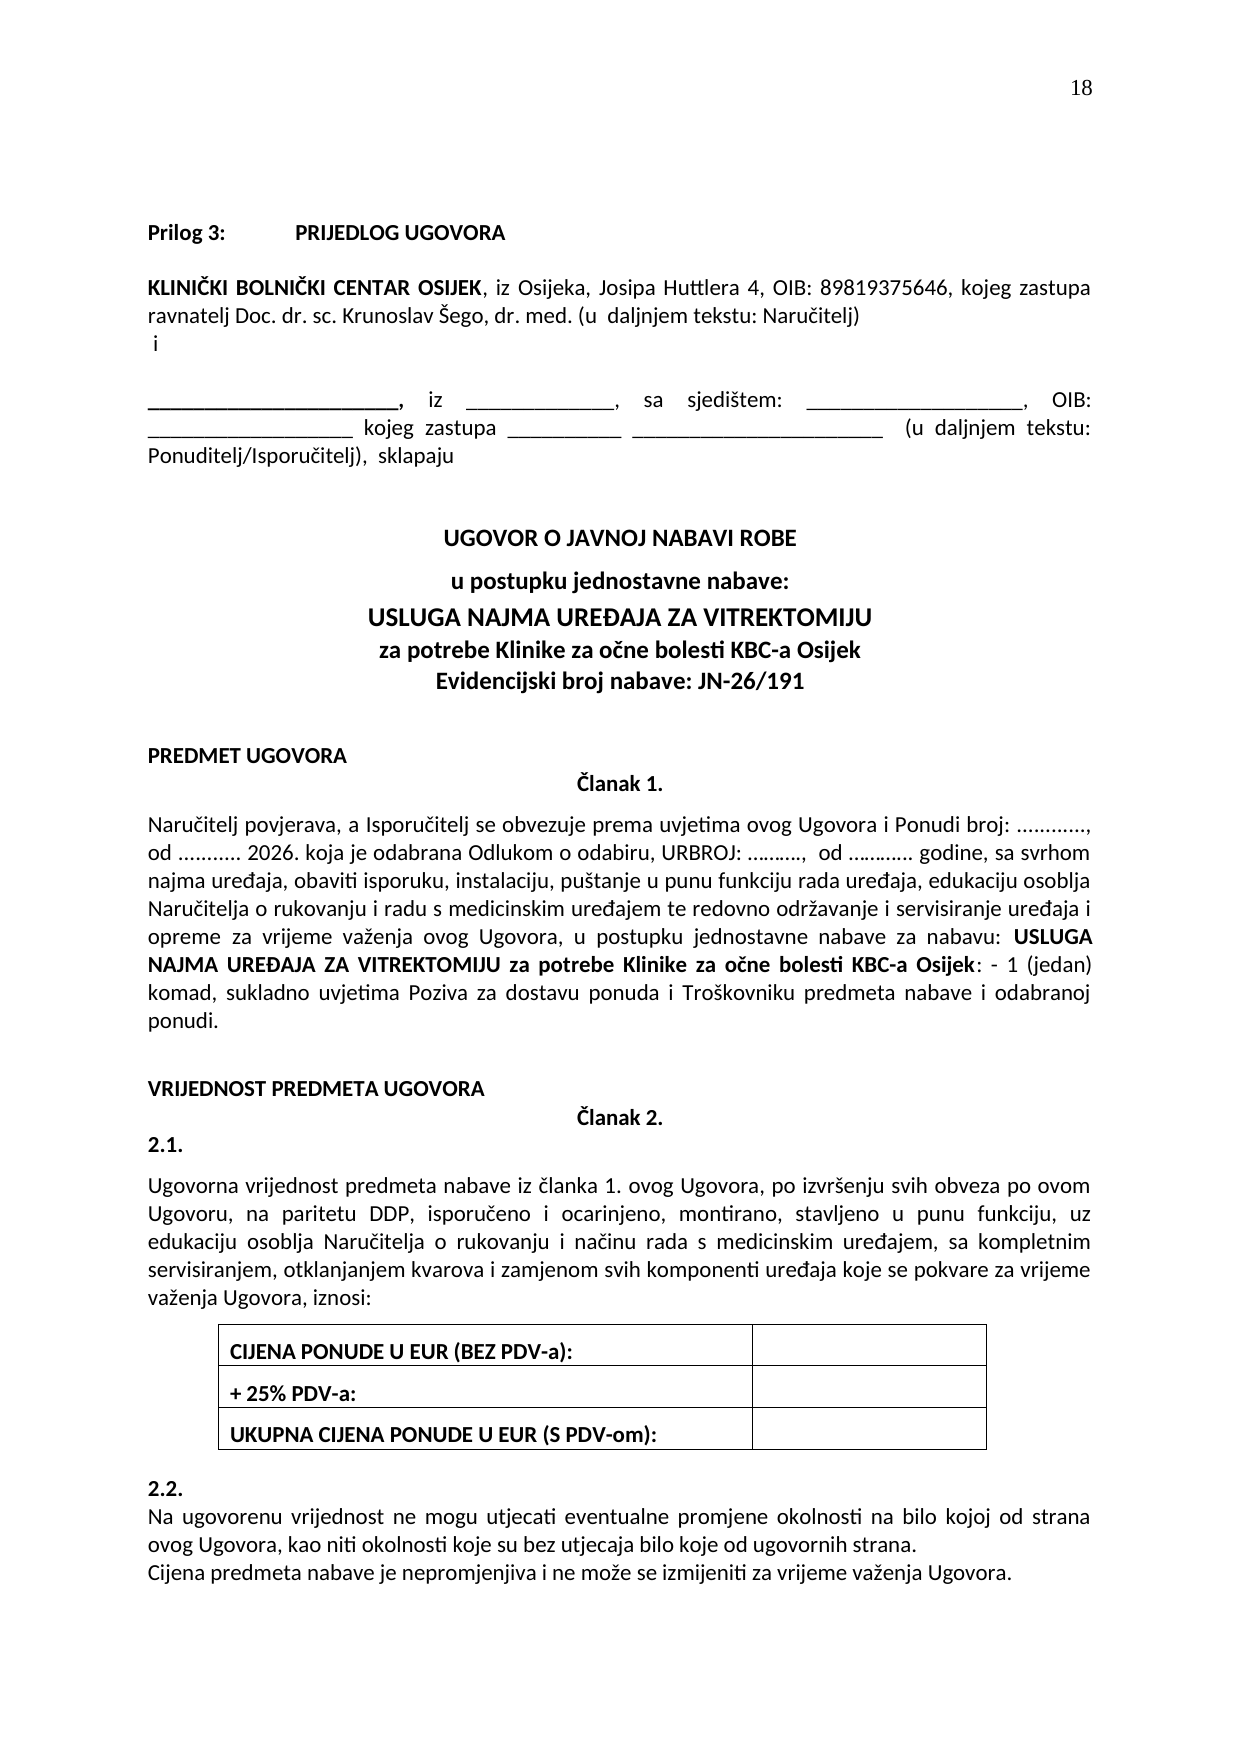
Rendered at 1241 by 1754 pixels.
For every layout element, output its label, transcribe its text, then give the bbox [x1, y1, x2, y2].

text KLINIČKI BOLNIČKI CENTAR OSIJEK, iz Osijeka, Josipa Huttlera 4, OIB: 89819375646, kojeg zastupa ravnatelj Doc. dr. sc. Krunoslav Šego, dr. med. (u daljnjem tekstu: Naručitelj) [148, 273, 1093, 329]
subtitle Prilog 3: PRIJEDLOG UGOVORA [148, 218, 1092, 246]
text Članak 2. [148, 1103, 1093, 1131]
text Članak 1. [148, 769, 1093, 797]
text VRIJEDNOST PREDMETA UGOVORA [148, 1074, 1093, 1103]
table_cell + 25% PDV-a: [219, 1366, 752, 1407]
text Naručitelj povjerava, a Isporučitelj se obvezuje prema uvjetima ovog Ugovora i Ponudi broj: ............, od ........... 2026. koja je odabrana Odlukom o odabiru, URBROJ: ………., od ………... godine, sa svrhom najma uređaja, obaviti isporuku, instalaciju, puštanje u punu funkciju rada uređaja, edukaciju osoblja Naručitelja o rukovanju i radu s medicinskim uređajem te redovno održavanje i servisiranje uređaja i opreme za vrijeme važenja ovog Ugovora, u postupku jednostavne nabave za nabavu: USLUGA NAJMA UREĐAJA ZA VITREKTOMIJU za potrebe Klinike za očne bolesti KBC-a Osijek: - 1 (jedan) komad, sukladno uvjetima Poziva za dostavu ponuda i Troškovniku predmeta nabave i odabranoj ponudi. [148, 810, 1093, 1034]
text USLUGA NAJMA UREĐAJA ZA VITREKTOMIJU [148, 600, 1093, 633]
text 2.2. [148, 1474, 1093, 1502]
table_header CIJENA PONUDE U EUR (BEZ PDV-a): [219, 1325, 752, 1365]
text u postupku jednostavne nabave: [148, 565, 1093, 596]
text 2.1. [148, 1131, 1093, 1159]
text Evidencijski broj nabave: JN-26/191 [148, 665, 1093, 696]
table_cell UKUPNA CIJENA PONUDE U EUR (S PDV-om): [219, 1408, 752, 1448]
table_cell [753, 1366, 986, 1407]
text UGOVOR O JAVNOJ NABAVI ROBE [148, 522, 1093, 552]
text Na ugovorenu vrijednost ne mogu utjecati eventualne promjene okolnosti na bilo kojoj od strana ovog Ugovora, kao niti okolnosti koje su bez utjecaja bilo koje od ugovornih strana. [148, 1502, 1093, 1558]
text Cijena predmeta nabave je nepromjenjiva i ne može se izmijeniti za vrijeme važenja Ugovora. [148, 1558, 1093, 1587]
text PREDMET UGOVORA [148, 741, 1093, 769]
table_cell [753, 1408, 986, 1448]
table_header [753, 1325, 986, 1365]
text ______________________, iz _____________, sa sjedištem: ___________________, OIB: __________________ kojeg zastupa __________ ______________________ (u daljnjem tekstu: Ponuditelj/Isporučitelj), sklapaju [148, 385, 1093, 469]
text Ugovorna vrijednost predmeta nabave iz članka 1. ovog Ugovora, po izvršenju svih obveza po ovom Ugovoru, na paritetu DDP, isporučeno i ocarinjeno, montirano, stavljeno u punu funkciju, uz edukaciju osoblja Naručitelja o rukovanju i načinu rada s medicinskim uređajem, sa kompletnim servisiranjem, otklanjanjem kvarova i zamjenom svih komponenti uređaja koje se pokvare za vrijeme važenja Ugovora, iznosi: [148, 1171, 1093, 1311]
text za potrebe Klinike za očne bolesti KBC-a Osijek [148, 634, 1093, 664]
text i [148, 329, 1093, 357]
